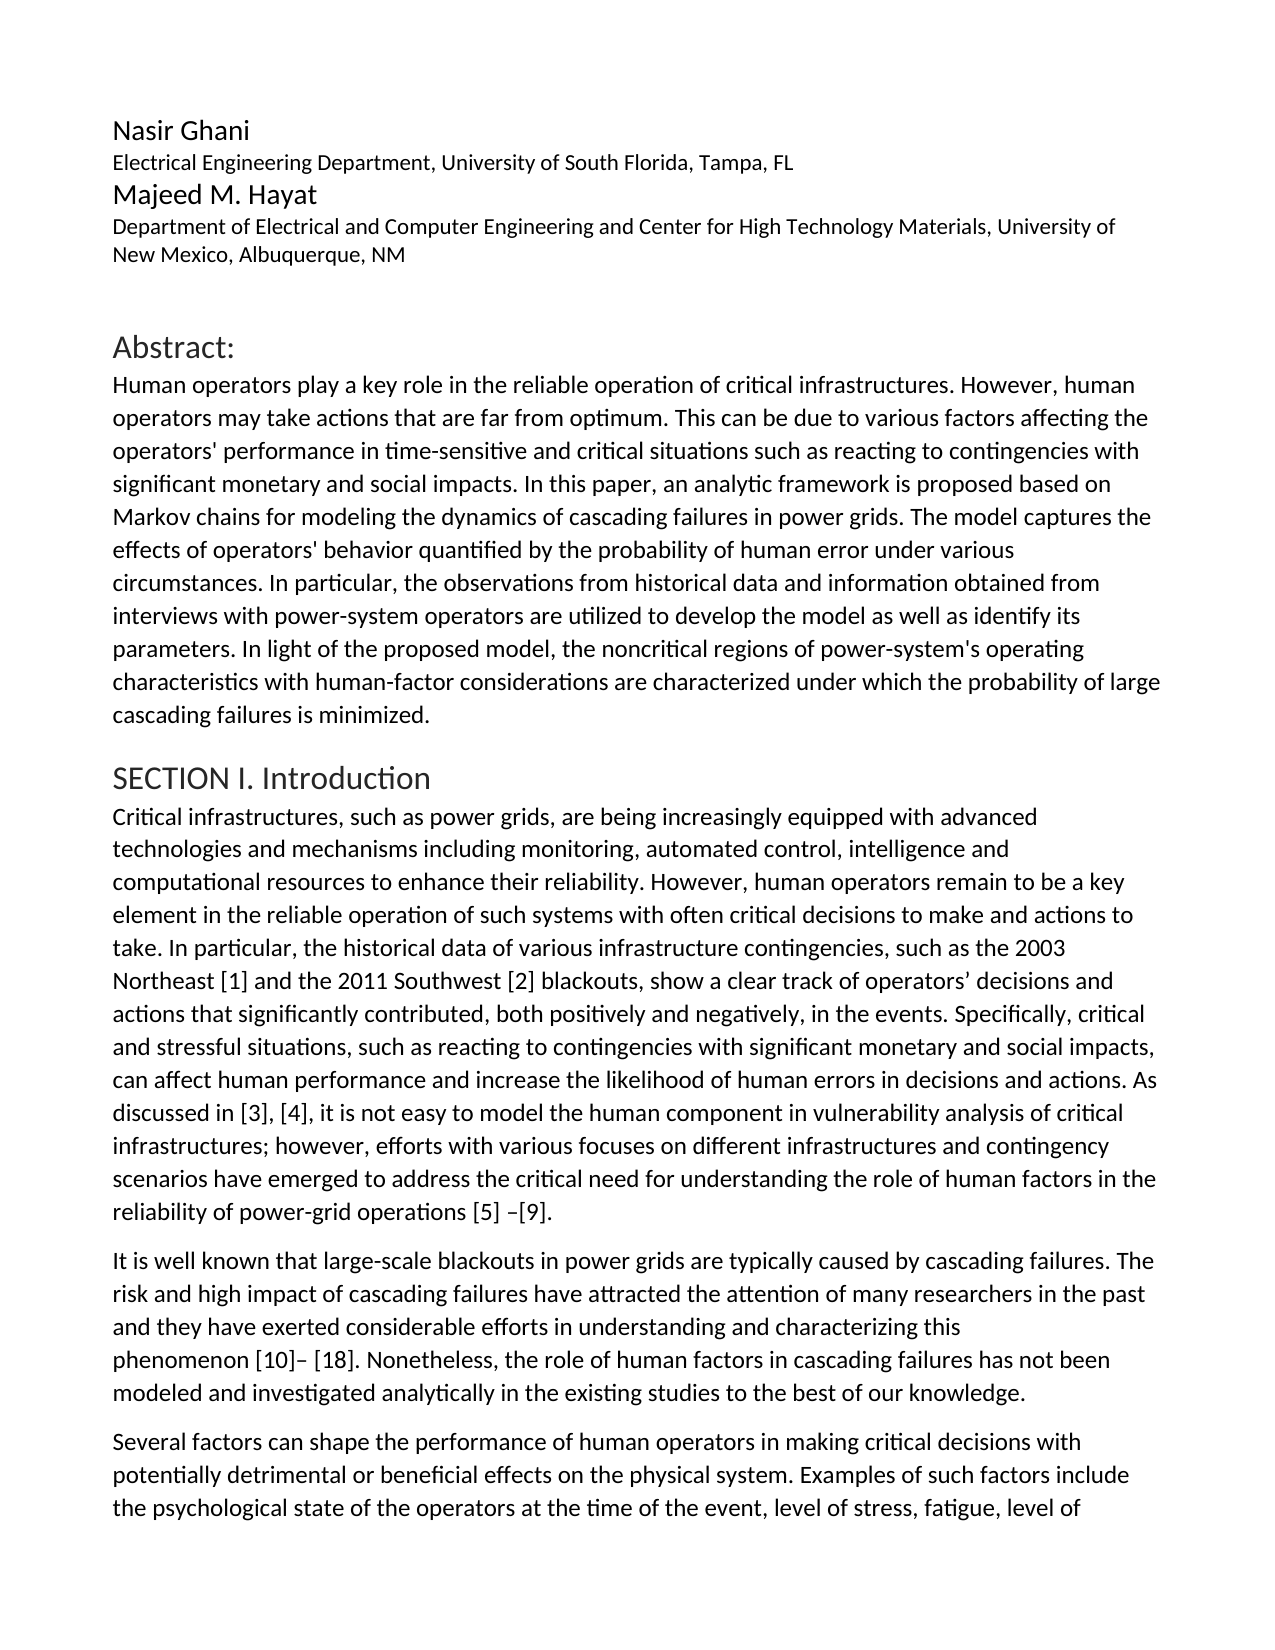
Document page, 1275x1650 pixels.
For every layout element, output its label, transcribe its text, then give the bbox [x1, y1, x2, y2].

text Human operators play a key role in the reliable operation of critical infrastructures. However, human operators may take actions that are far from optimum. This can be due to various factors affecting the operators' performance in time-sensitive and critical situations such as reacting to contingencies with significant monetary and social impacts. In this paper, an analytic framework is proposed based on Markov chains for modeling the dynamics of cascading failures in power grids. The model captures the effects of operators' behavior quantified by the probability of human error under various circumstances. In particular, the observations from historical data and information obtained from interviews with power-system operators are utilized to develop the model as well as identify its parameters. In light of the proposed model, the noncritical regions of power-system's operating characteristics with human-factor considerations are characterized under which the probability of large cascading failures is minimized. [112, 370, 1162, 729]
text Electrical Engineering Department, University of South Florida, Tampa, FL [112, 148, 1162, 176]
text Majeed M. Hayat [112, 176, 1162, 212]
subtitle Abstract: [112, 326, 1162, 366]
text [112, 212, 1162, 268]
text Nasir Ghani [112, 112, 1162, 148]
text It is well known that large-scale blackouts in power grids are typically caused by cascading failures. The risk and high impact of cascading failures have attracted the attention of many researchers in the past and they have exerted considerable efforts in understanding and characterizing this phenomenon [10]– [18]. Nonetheless, the role of human factors in cascading failures has not been modeled and investigated analytically in the existing studies to the best of our knowledge. [112, 1245, 1162, 1407]
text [112, 1427, 1162, 1523]
text Critical infrastructures, such as power grids, are being increasingly equipped with advanced technologies and mechanisms including monitoring, automated control, intelligence and computational resources to enhance their reliability. However, human operators remain to be a key element in the reliable operation of such systems with often critical decisions to make and actions to take. In particular, the historical data of various infrastructure contingencies, such as the 2003 Northeast [1] and the 2011 Southwest [2] blackouts, show a clear track of operators’ decisions and actions that significantly contributed, both positively and negatively, in the events. Specifically, critical and stressful situations, such as reacting to contingencies with significant monetary and social impacts, can affect human performance and increase the likelihood of human errors in decisions and actions. As discussed in [3], [4], it is not easy to model the human component in vulnerability analysis of critical infrastructures; however, efforts with various focuses on different infrastructures and contingency scenarios have emerged to address the critical need for understanding the role of human factors in the reliability of power-grid operations [5] –[9]. [112, 801, 1162, 1226]
subtitle SECTION I. Introduction [112, 757, 1162, 797]
